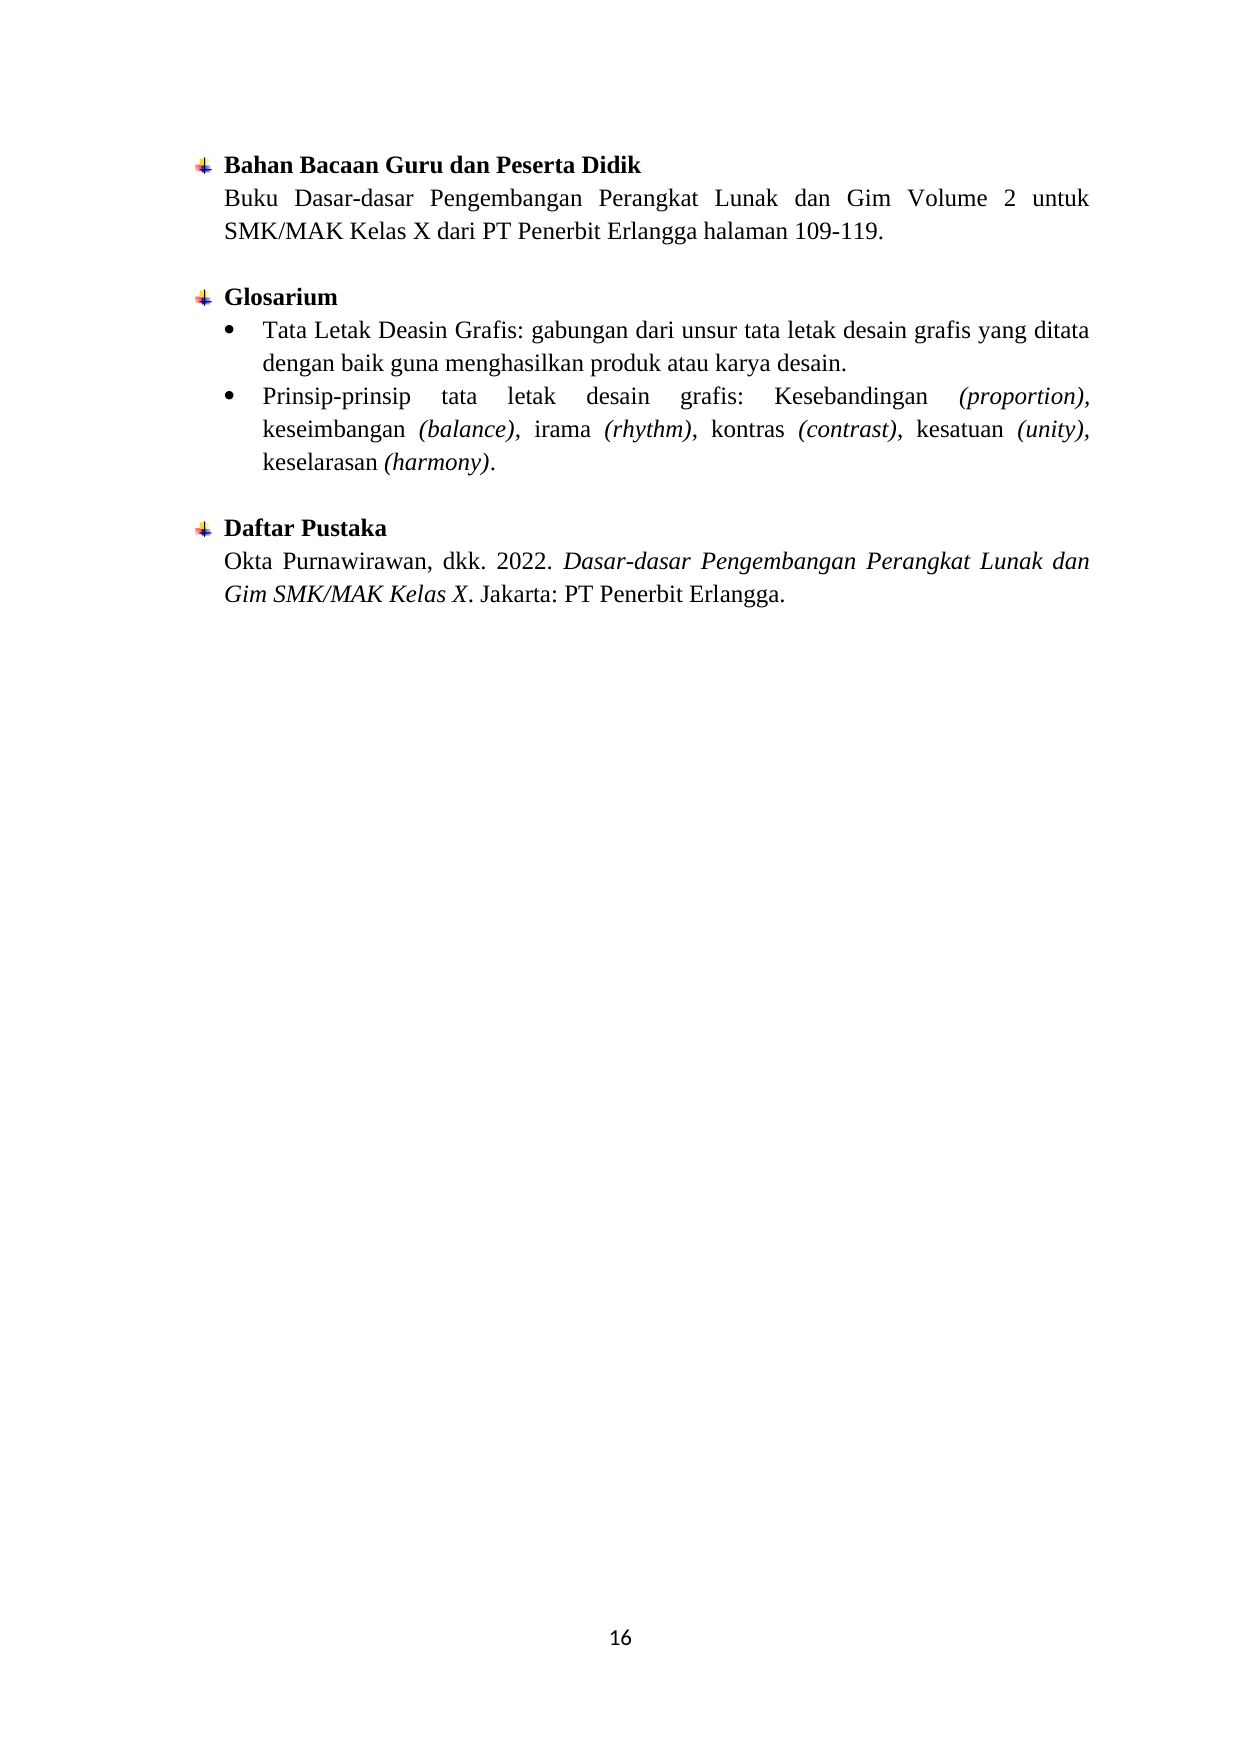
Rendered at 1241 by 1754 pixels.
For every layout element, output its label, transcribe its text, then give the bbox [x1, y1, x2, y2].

picture [195, 156, 212, 174]
list Buku Dasar-dasar Pengembangan Perangkat Lunak dan Gim Volume 2 untuk SMK/MAK Kelas X dari PT Penerbit Erlangga halaman 109-119. [224, 183, 1090, 245]
picture [195, 520, 212, 537]
list Okta Purnawirawan, dkk. 2022. Dasar-dasar Pengembangan Perangkat Lunak dan Gim SMK/MAK Kelas X. Jakarta: PT Penerbit Erlangga. [224, 546, 1090, 608]
list Glosarium [194, 282, 1090, 311]
list Bahan Bacaan Guru dan Peserta Didik [194, 150, 1090, 179]
list Daftar Pustaka [194, 513, 1090, 542]
list Tata Letak Deasin Grafis: gabungan dari unsur tata letak desain grafis yang ditata dengan baik guna menghasilkan produk atau karya desain. [225, 315, 1090, 377]
list Prinsip-prinsip tata letak desain grafis: Kesebandingan (proportion), keseimbangan (balance), irama (rhythm), kontras (contrast), kesatuan (unity), keselarasan (harmony). [225, 381, 1090, 476]
picture [195, 288, 212, 306]
